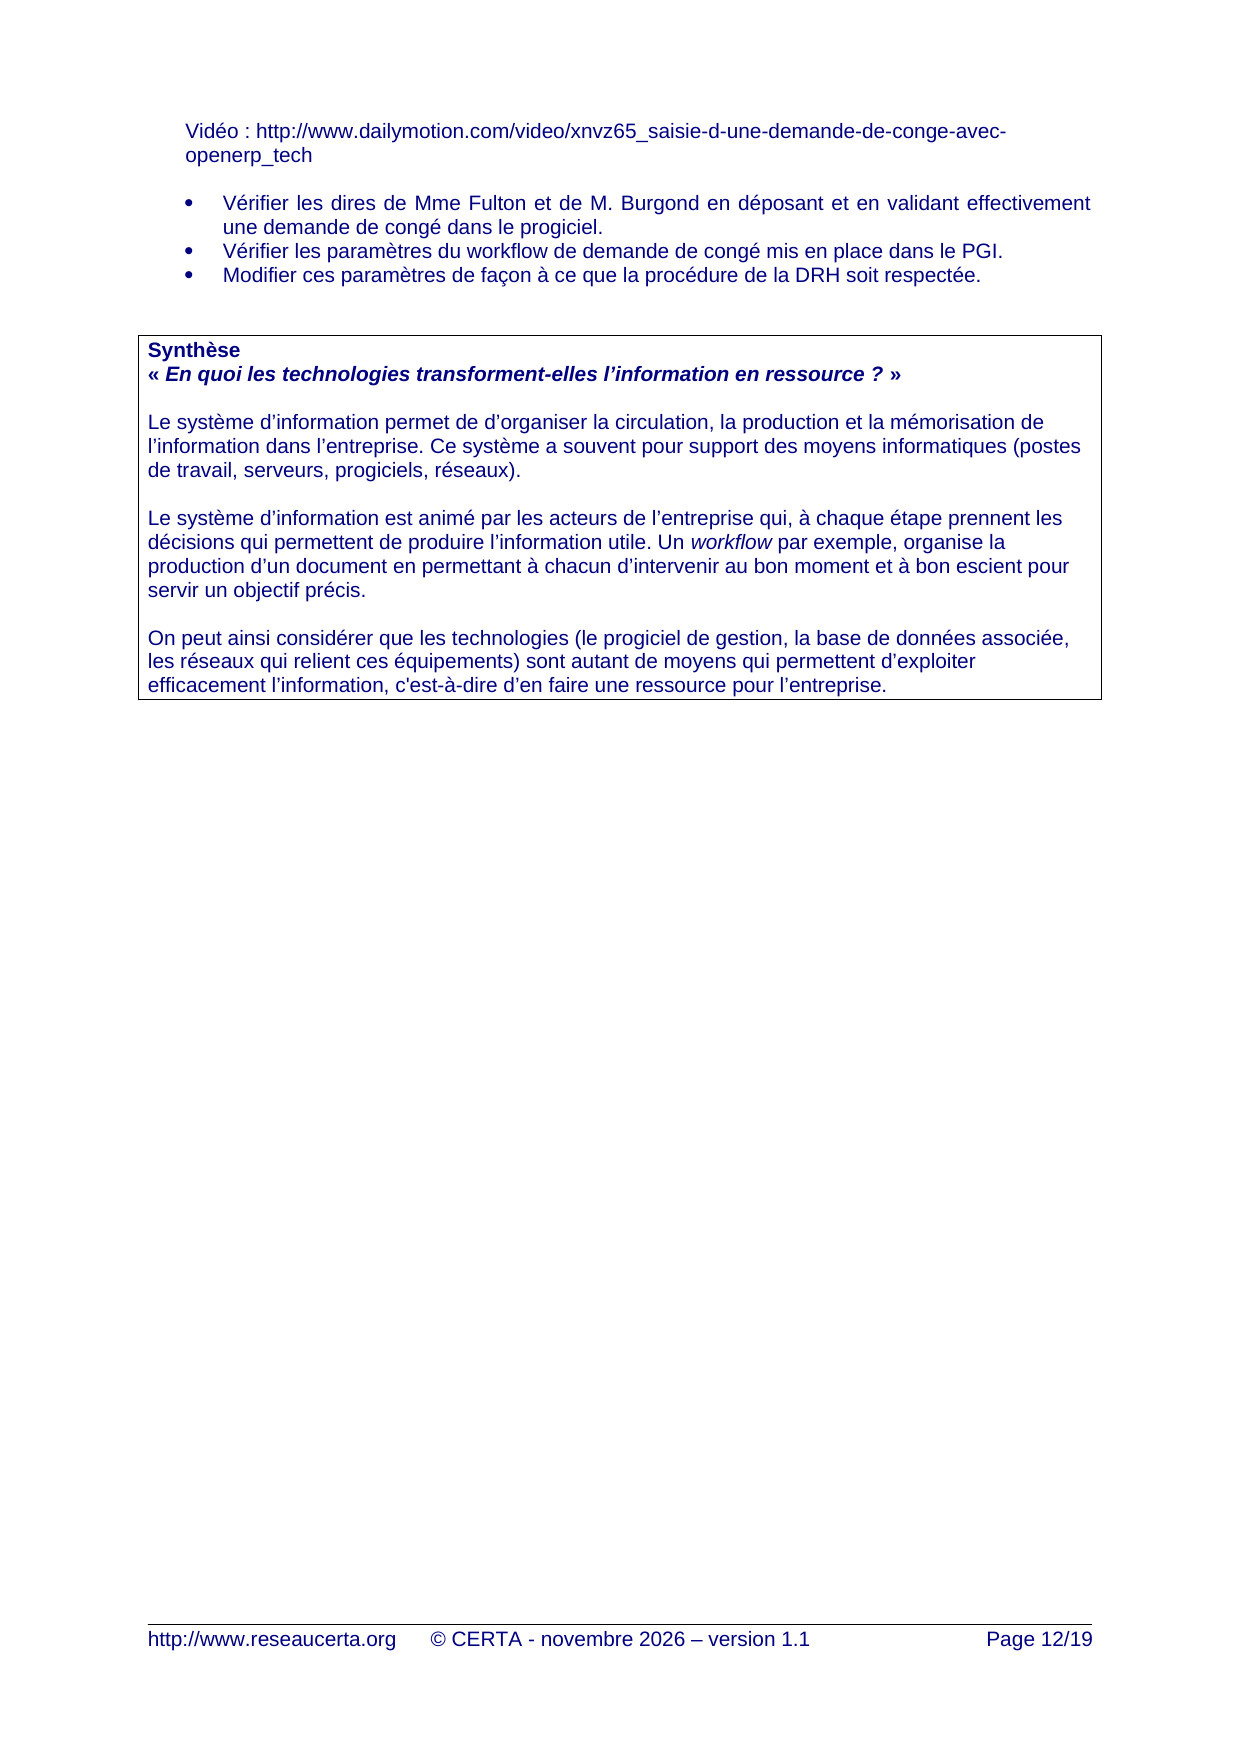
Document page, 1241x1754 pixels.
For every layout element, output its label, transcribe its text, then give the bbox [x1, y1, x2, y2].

text Synthèse [139, 336, 1101, 362]
list Modifier ces paramètres de façon à ce que la procédure de la DRH soit respectée. [185, 263, 1092, 287]
text On peut ainsi considérer que les technologies (le progiciel de gestion, la base de données associée, les réseaux qui relient ces équipements) sont autant de moyens qui permettent d’exploiter efficacement l’information, c'est-à-dire d’en faire une ressource pour l’entreprise. [139, 622, 1101, 699]
text Le système d’information est animé par les acteurs de l’entreprise qui, à chaque étape prennent les décisions qui permettent de produire l’information utile. Un workflow par exemple, organise la production d’un document en permettant à chacun d’intervenir au bon moment et à bon escient pour servir un objectif précis. [148, 506, 1092, 601]
list Vérifier les paramètres du workflow de demande de congé mis en place dans le PGI. [185, 239, 1092, 263]
text Vidéo : http://www.dailymotion.com/video/xnvz65_saisie-d-une-demande-de-conge-avec-openerp_tech [185, 119, 1092, 167]
text Le système d’information permet de d’organiser la circulation, la production et la mémorisation de l’information dans l’entreprise. Ce système a souvent pour support des moyens informatiques (postes de travail, serveurs, progiciels, réseaux). [148, 410, 1092, 482]
text « En quoi les technologies transforment-elles l’information en ressource ? » [148, 362, 1092, 386]
list Vérifier les dires de Mme Fulton et de M. Burgond en déposant et en validant effectivement une demande de congé dans le progiciel. [185, 191, 1092, 239]
